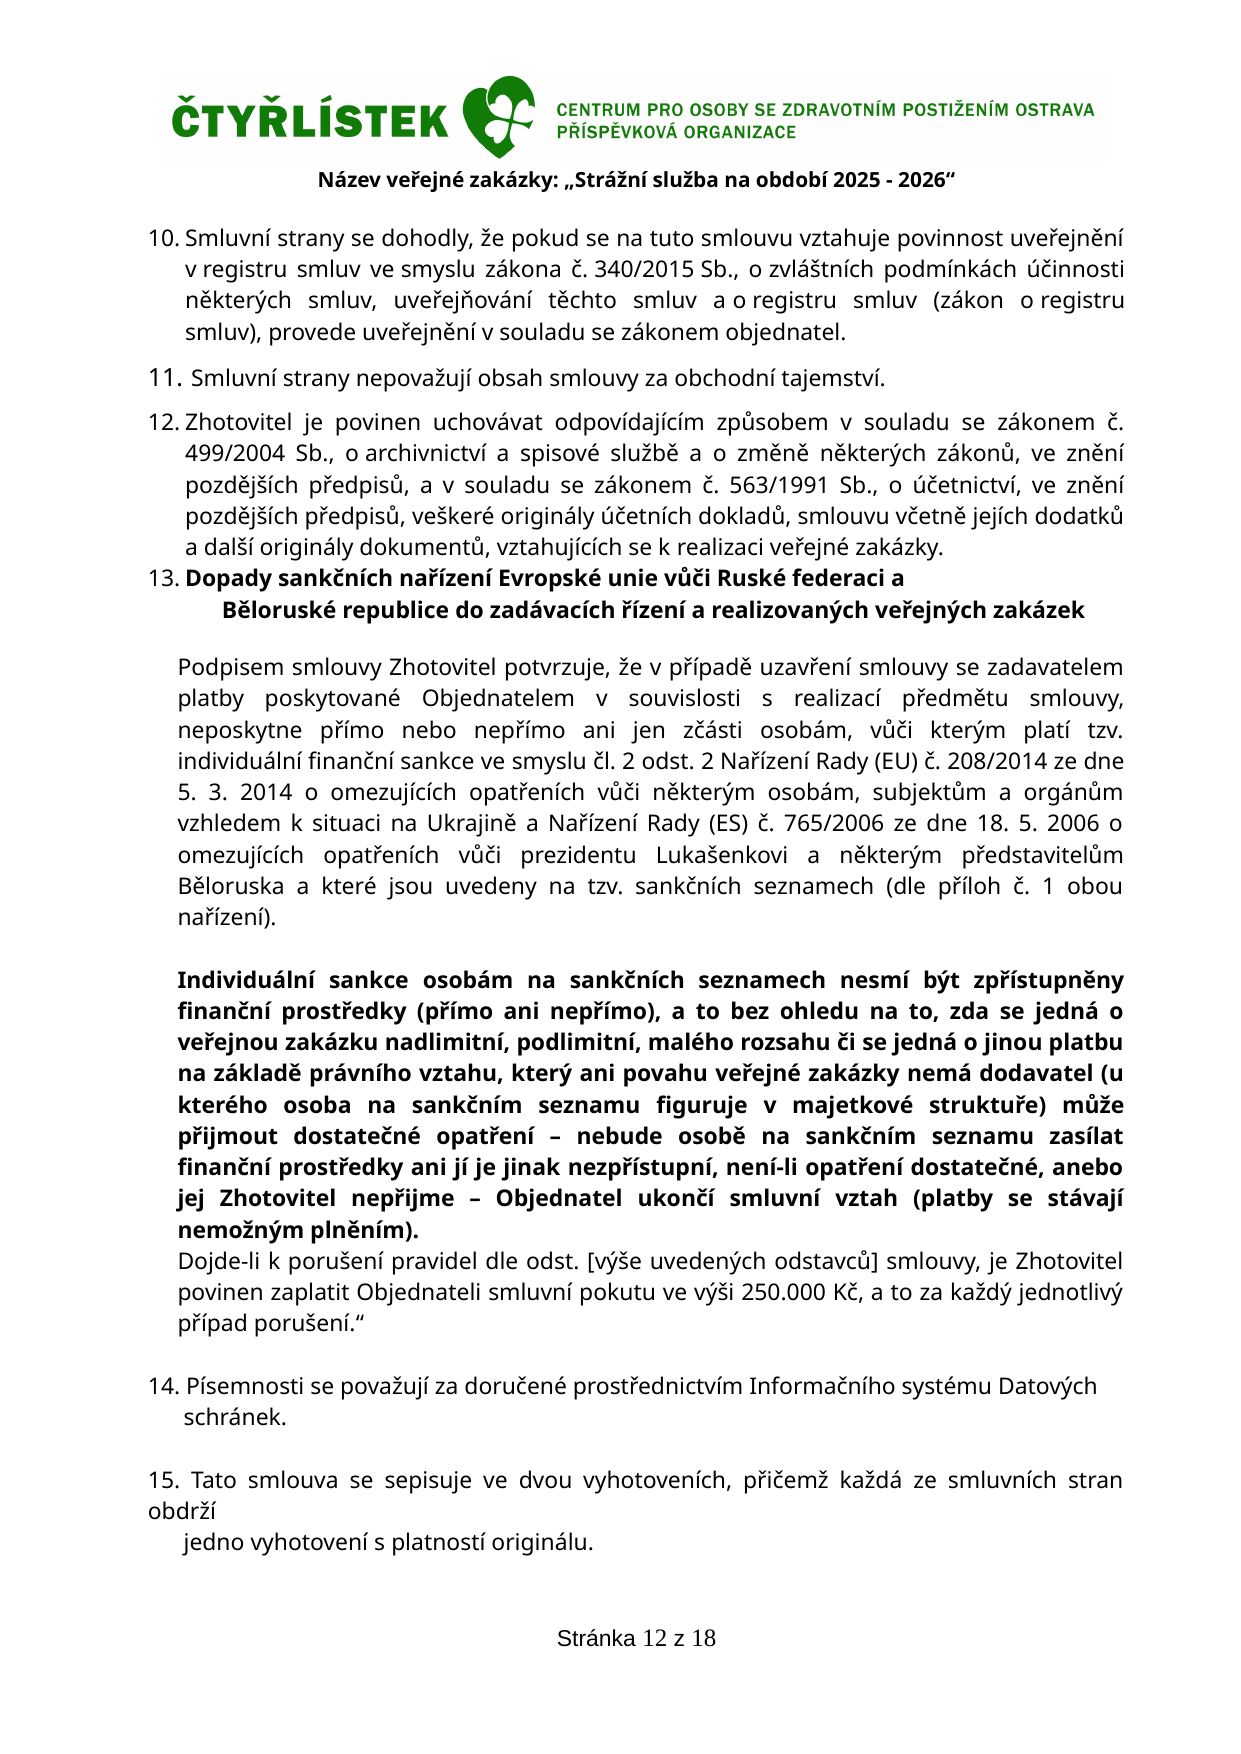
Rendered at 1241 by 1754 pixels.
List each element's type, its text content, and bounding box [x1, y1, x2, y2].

text 14. Písemnosti se považují za doručené prostřednictvím Informačního systému Datových [148, 1370, 1125, 1401]
list Smluvní strany nepovažují obsah smlouvy za obchodní tajemství. [148, 359, 1125, 393]
text 15. Tato smlouva se sepisuje ve dvou vyhotoveních, přičemž každá ze smluvních stran obdrží [148, 1464, 1125, 1526]
list Běloruské republice do zadávacích řízení a realizovaných veřejných zakázek [177, 593, 1125, 625]
list Dopady sankčních nařízení Evropské unie vůči Ruské federaci a [148, 562, 1125, 593]
list Smluvní strany se dohodly, že pokud se na tuto smlouvu vztahuje povinnost uveřejnění v registru smluv ve smyslu zákona č. 340/2015 Sb., o zvláštních podmínkách účinnosti některých smluv, uveřejňování těchto smluv a o registru smluv (zákon o registru smluv), provede uveřejnění v souladu se zákonem objednatel. [148, 222, 1125, 347]
text schránek. [148, 1401, 1125, 1432]
list Dojde-li k porušení pravidel dle odst. [výše uvedených odstavců] smlouvy, je Zhotovitel povinen zaplatit Objednateli smluvní pokutu ve výši 250.000 Kč, a to za každý jednotlivý případ porušení.“ [177, 1245, 1125, 1339]
list Individuální sankce osobám na sankčních seznamech nesmí být zpřístupněny finanční prostředky (přímo ani nepřímo), a to bez ohledu na to, zda se jedná o veřejnou zakázku nadlimitní, podlimitní, malého rozsahu či se jedná o jinou platbu na základě právního vztahu, který ani povahu veřejné zakázky nemá dodavatel (u kterého osoba na sankčním seznamu figuruje v majetkové struktuře) může přijmout dostatečné opatření – nebude osobě na sankčním seznamu zasílat finanční prostředky ani jí je jinak nezpřístupní, není-li opatření dostatečné, anebo jej Zhotovitel nepřijme – Objednatel ukončí smluvní vztah (platby se stávají nemožným plněním). [177, 964, 1125, 1245]
text jedno vyhotovení s platností originálu. [148, 1526, 1125, 1557]
list Zhotovitel je povinen uchovávat odpovídajícím způsobem v souladu se zákonem č. 499/2004 Sb., o archivnictví a spisové službě a o změně některých zákonů, ve znění pozdějších předpisů, a v souladu se zákonem č. 563/1991 Sb., o účetnictví, ve znění pozdějších předpisů, veškeré originály účetních dokladů, smlouvu včetně jejích dodatků a další originály dokumentů, vztahujících se k realizaci veřejné zakázky. [148, 406, 1125, 562]
list Podpisem smlouvy Zhotovitel potvrzuje, že v případě uzavření smlouvy se zadavatelem platby poskytované Objednatelem v souvislosti s realizací předmětu smlouvy, neposkytne přímo nebo nepřímo ani jen zčásti osobám, vůči kterým platí tzv. individuální finanční sankce ve smyslu čl. 2 odst. 2 Nařízení Rady (EU) č. 208/2014 ze dne 5. 3. 2014 o omezujících opatřeních vůči některým osobám, subjektům a orgánům vzhledem k situaci na Ukrajině a Nařízení Rady (ES) č. 765/2006 ze dne 18. 5. 2006 o omezujících opatřeních vůči prezidentu Lukašenkovi a některým představitelům Běloruska a které jsou uvedeny na tzv. sankčních seznamech (dle příloh č. 1 obou nařízení). [177, 651, 1125, 932]
picture [163, 73, 1110, 165]
